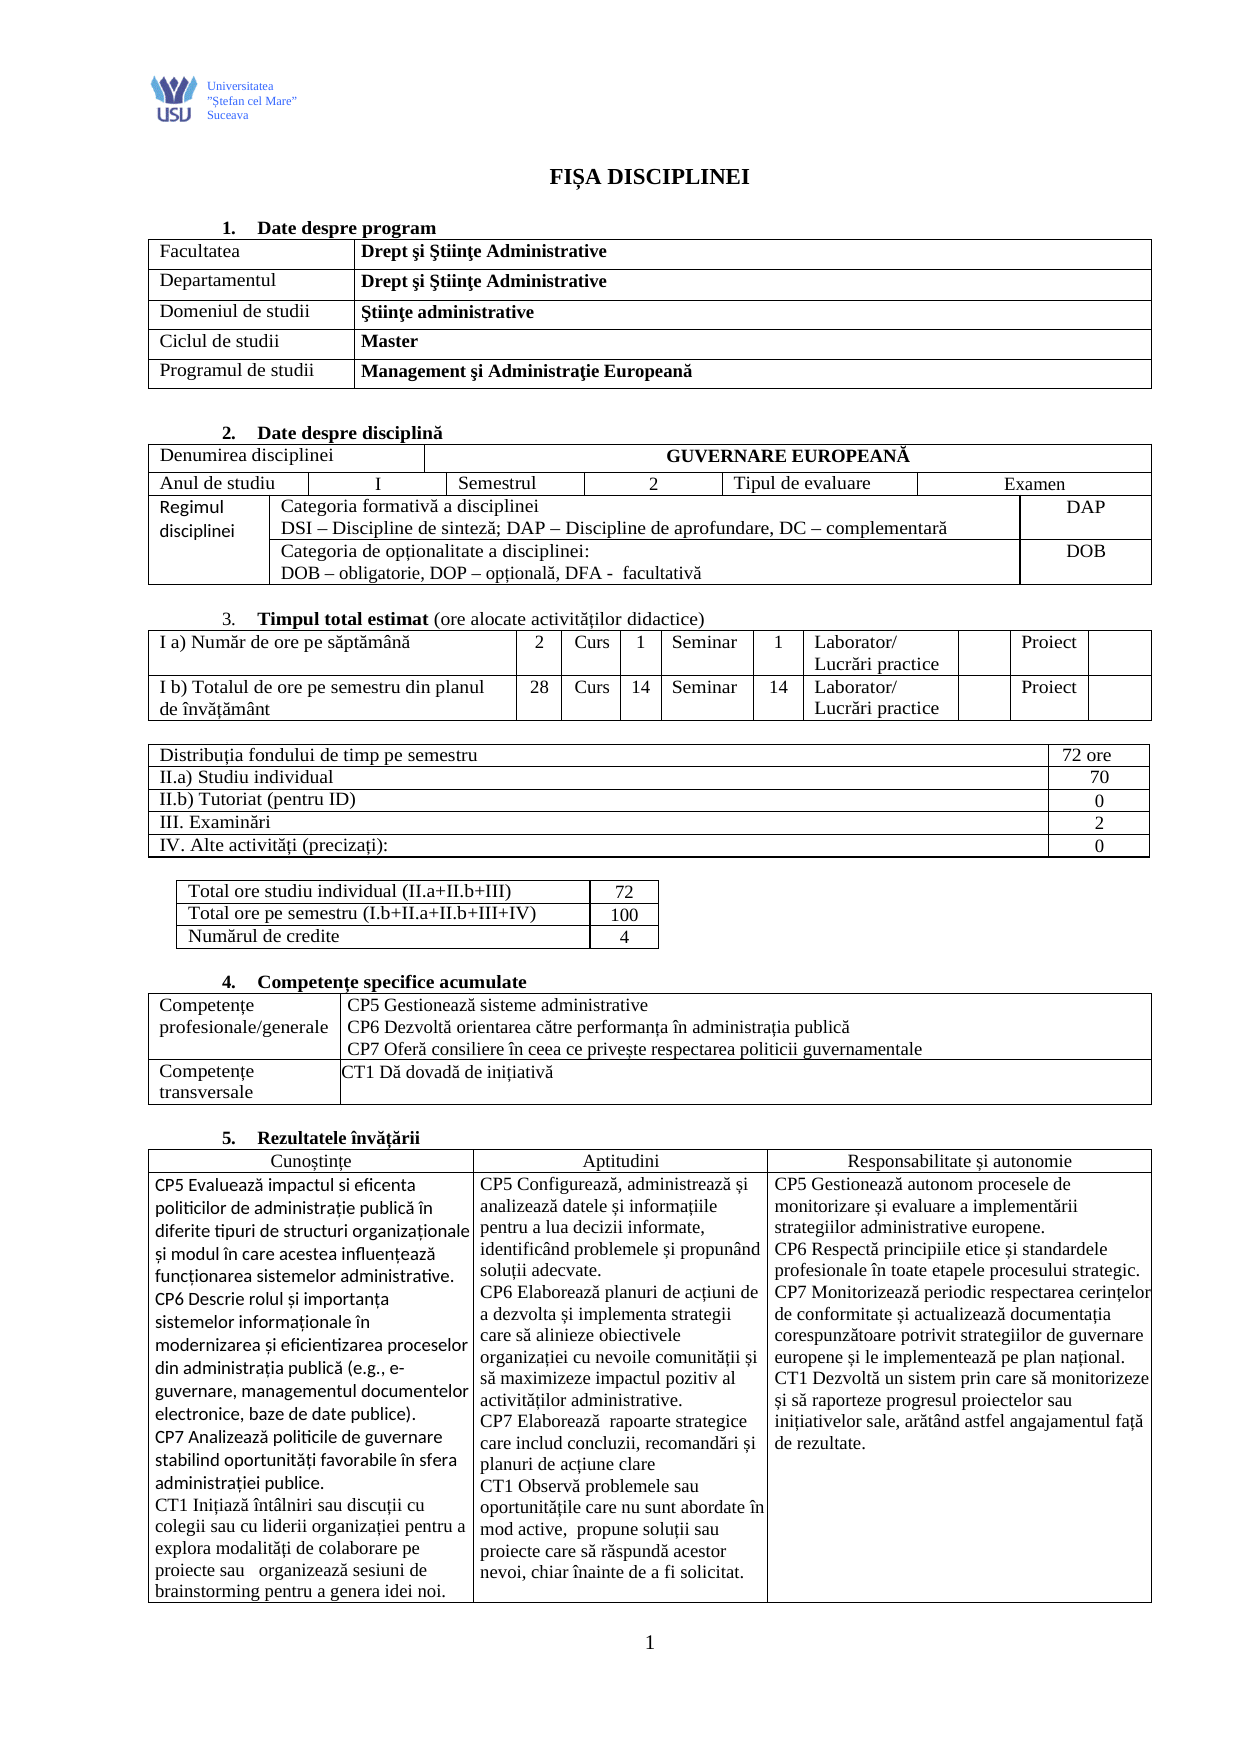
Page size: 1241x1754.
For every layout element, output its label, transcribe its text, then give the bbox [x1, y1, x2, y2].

table_header I a) Număr de ore pe săptămână [149, 631, 516, 675]
table_cell Departamentul [149, 270, 354, 300]
list Competențe specifice acumulate [222, 971, 1152, 993]
table_header 1 [754, 631, 803, 675]
table_header Proiect [1011, 631, 1088, 675]
table_cell I b) Totalul de ore pe semestru din planul de învățământ [149, 676, 516, 720]
table_cell [959, 676, 1010, 720]
table_cell 28 [517, 676, 561, 720]
table_cell Examen [918, 473, 1151, 494]
table_cell III. Examinări [149, 812, 1048, 834]
table_header GUVERNARE EUROPEANĂ [425, 445, 1151, 472]
table_cell Drept şi Ştiinţe Administrative [355, 270, 1151, 300]
table_header CP5 Gestionează sisteme administrative CP6 Dezvoltă orientarea către performanța în administrația publică CP7 Oferă consiliere în ceea ce privește respectarea politicii guvernamentale [341, 994, 1151, 1059]
table_header 2 [517, 631, 561, 675]
table_cell Categoria de opționalitate a disciplinei: DOB – obligatorie, DOP – opțională, DFA - facultativă [270, 540, 1019, 584]
table_cell CT1 Dă dovadă de inițiativă [341, 1060, 1151, 1104]
table_cell Master [355, 330, 1151, 358]
table_cell 70 [1049, 767, 1149, 788]
table_cell II.a) Studiu individual [149, 767, 1048, 788]
list Date despre disciplină [222, 422, 1152, 443]
table_header Laborator/ Lucrări practice [804, 631, 958, 675]
table_header [1089, 631, 1151, 675]
table_header Cunoștințe [149, 1150, 473, 1172]
table_header Responsabilitate și autonomie [768, 1150, 1151, 1172]
table_header 72 ore [1049, 745, 1149, 766]
table_cell 0 [1049, 790, 1149, 811]
table_cell DOB [1021, 540, 1151, 584]
table_header Aptitudini [474, 1150, 767, 1172]
table_cell Domeniul de studii [149, 301, 354, 329]
table_header Denumirea disciplinei [149, 445, 424, 472]
table_cell Seminar [662, 676, 753, 720]
table_cell Semestrul [447, 473, 584, 494]
table_cell CP5 Gestionează autonom procesele de monitorizare și evaluare a implementării strategiilor administrative europene. CP6 Respectă principiile etice și standardele profesionale în toate etapele procesului strategic. CP7 Monitorizează periodic respectarea cerințelor de conformitate și actualizează documentația corespunzătoare potrivit strategiilor de guvernare europene și le implementează pe plan național. CT1 Dezvoltă un sistem prin care să monitorizeze și să raporteze progresul proiectelor sau inițiativelor sale, arătând astfel angajamentul față de rezultate. [768, 1173, 1151, 1602]
table_header Drept şi Ştiinţe Administrative [355, 240, 1151, 269]
table_cell 100 [591, 904, 658, 925]
table_cell Management şi Administraţie Europeană [355, 360, 1151, 388]
table_cell Regimul disciplinei [149, 496, 269, 584]
table_header Seminar [662, 631, 753, 675]
table_cell Laborator/ Lucrări practice [804, 676, 958, 720]
table_header [959, 631, 1010, 675]
table_cell 0 [1049, 835, 1149, 856]
table_header Facultatea [149, 240, 354, 269]
table_cell Numărul de credite [177, 926, 589, 948]
table_cell Total ore pe semestru (I.b+II.a+II.b+III+IV) [177, 904, 589, 925]
table_cell 2 [1049, 812, 1149, 834]
picture [146, 67, 200, 126]
list Rezultatele învățării [222, 1127, 1152, 1148]
table_cell Ştiinţe administrative [355, 301, 1151, 329]
table_cell Anul de studiu [149, 473, 308, 494]
table_cell IV. Alte activități (precizați): [149, 835, 1048, 856]
list Date despre program [222, 217, 1152, 239]
table_cell [1089, 676, 1151, 720]
table_header Total ore studiu individual (II.a+II.b+III) [177, 881, 589, 902]
list Timpul total estimat (ore alocate activităților didactice) [222, 608, 1152, 629]
table_cell DAP [1021, 496, 1151, 539]
table_header 72 [591, 881, 658, 902]
table_cell II.b) Tutoriat (pentru ID) [149, 790, 1048, 811]
table_cell Curs [562, 676, 620, 720]
table_cell Competențe transversale [149, 1060, 340, 1104]
table_cell Programul de studii [149, 360, 354, 388]
table_cell Proiect [1011, 676, 1088, 720]
table_cell Categoria formativă a disciplinei DSI – Discipline de sinteză; DAP – Discipline de aprofundare, DC – complementară [270, 496, 1019, 539]
table_cell 14 [754, 676, 803, 720]
table_cell Tipul de evaluare [723, 473, 917, 494]
table_cell 2 [585, 473, 722, 494]
table_cell 14 [621, 676, 661, 720]
table_cell I [309, 473, 446, 494]
table_cell CP5 Evaluează impactul si eficenta politicilor de administrație publică în diferite tipuri de structuri organizaționale și modul în care acestea influențează funcționarea sistemelor administrative. CP6 Descrie rolul și importanța sistemelor informaționale în modernizarea și eficientizarea proceselor din administrația publică (e.g., e-guvernare, managementul documentelor electronice, baze de date publice). CP7 Analizează politicile de guvernare stabilind oportunități favorabile în sfera administrației publice. CT1 Inițiază întâlniri sau discuții cu colegii sau cu liderii organizației pentru a explora modalități de colaborare pe proiecte sau organizează sesiuni de brainstorming pentru a genera idei noi. [149, 1173, 473, 1602]
table_header 1 [621, 631, 661, 675]
table_header Distribuția fondului de timp pe semestru [149, 745, 1048, 766]
table_cell CP5 Configurează, administrează și analizează datele și informațiile pentru a lua decizii informate, identificând problemele și propunând soluții adecvate. CP6 Elaborează planuri de acțiuni de a dezvolta și implementa strategii care să alinieze obiectivele organizației cu nevoile comunității și să maximizeze impactul pozitiv al activităților administrative. CP7 Elaborează rapoarte strategice care includ concluzii, recomandări și planuri de acțiune clare CT1 Observă problemele sau oportunitățile care nu sunt abordate în mod active, propune soluții sau proiecte care să răspundă acestor nevoi, chiar înainte de a fi solicitat. [474, 1173, 767, 1602]
table_header Curs [562, 631, 620, 675]
table_cell 4 [591, 926, 658, 948]
table_cell Ciclul de studii [149, 330, 354, 358]
text FIȘA DISCIPLINEI [274, 163, 1025, 189]
table_header Competențe profesionale/generale [149, 994, 340, 1059]
